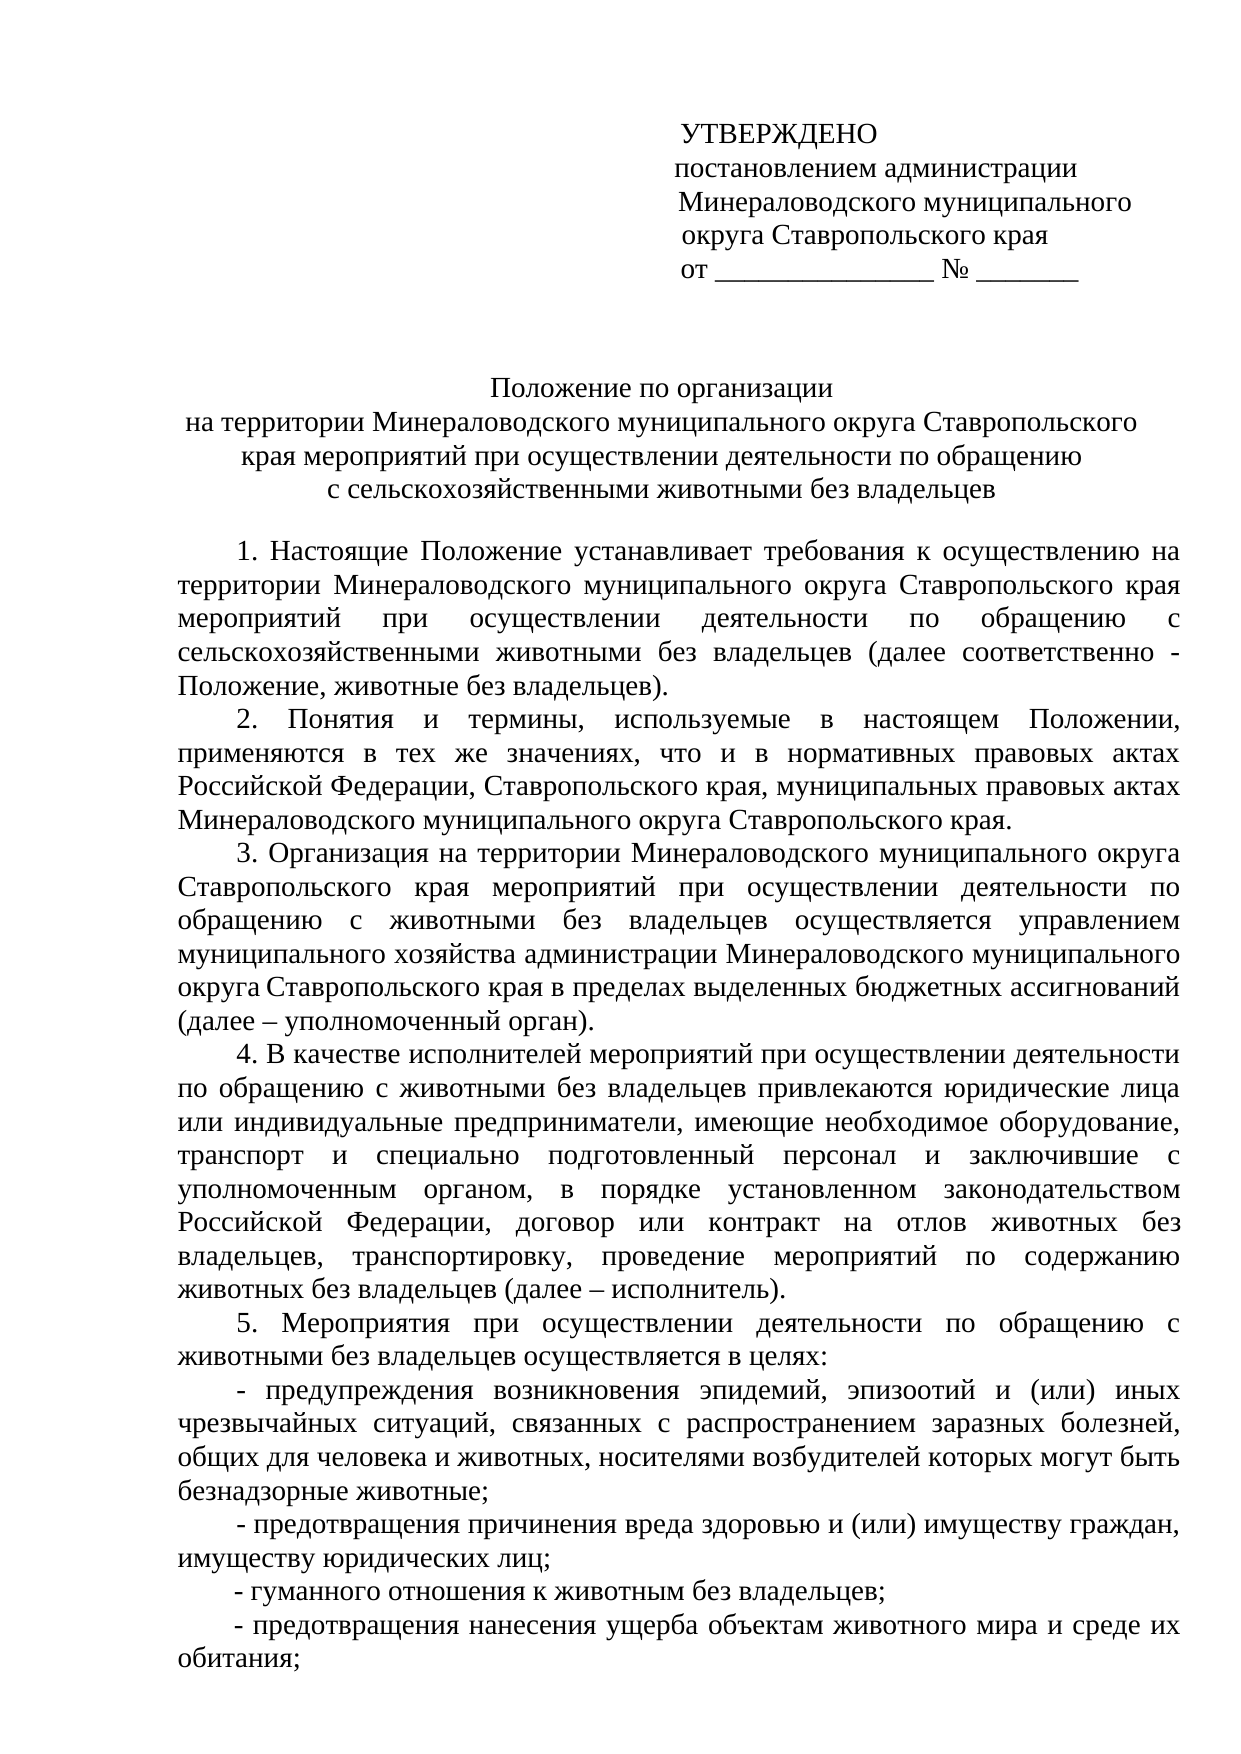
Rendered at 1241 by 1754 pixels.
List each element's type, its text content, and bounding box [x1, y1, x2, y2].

text - гуманного отношения к животным без владельцев; [177, 1573, 1152, 1607]
text 5. Мероприятия при осуществлении деятельности по обращению с животными без владельцев осуществляется в целях: [177, 1305, 1181, 1372]
text постановлением администрации [177, 150, 1152, 184]
text с сельскохозяйственными животными без владельцев [177, 471, 1146, 505]
text - предотвращения нанесения ущерба объектам животного мира и среде их обитания; [177, 1607, 1181, 1674]
text Минераловодского муниципального [177, 184, 1152, 217]
text округа Ставропольского края [177, 217, 1152, 251]
text 2. Понятия и термины, используемые в настоящем Положении, применяются в тех же значениях, что и в нормативных правовых актах Российской Федерации, Ставропольского края, муниципальных правовых актах Минераловодского муниципального округа Ставропольского края. [177, 701, 1181, 835]
text 3. Организация на территории Минераловодского муниципального округа Ставропольского края мероприятий при осуществлении деятельности по обращению с животными без владельцев осуществляется управлением муниципального хозяйства администрации Минераловодского муниципального округа Ставропольского края в пределах выделенных бюджетных ассигнований (далее – уполномоченный орган). [177, 835, 1181, 1037]
text УТВЕРЖДЕНО [177, 117, 1152, 150]
text от _______________ № _______ [177, 251, 1152, 284]
text - предупреждения возникновения эпидемий, эпизоотий и (или) иных чрезвычайных ситуаций, связанных с распространением заразных болезней, общих для человека и животных, носителями возбудителей которых могут быть безнадзорные животные; [177, 1372, 1181, 1506]
text Положение по организации [177, 371, 1146, 404]
text - предотвращения причинения вреда здоровью и (или) имуществу граждан, имуществу юридических лиц; [177, 1506, 1181, 1573]
text 4. В качестве исполнителей мероприятий при осуществлении деятельности по обращению с животными без владельцев привлекаются юридические лица или индивидуальные предприниматели, имеющие необходимое оборудование, транспорт и специально подготовленный персонал и заключившие с уполномоченным органом, в порядке установленном законодательством Российской Федерации, договор или контракт на отлов животных без владельцев, транспортировку, проведение мероприятий по содержанию животных без владельцев (далее – исполнитель). [177, 1037, 1181, 1305]
text 1. Настоящие Положение устанавливает требования к осуществлению на территории Минераловодского муниципального округа Ставропольского края мероприятий при осуществлении деятельности по обращению с сельскохозяйственными животными без владельцев (далее соответственно - Положение, животные без владельцев). [177, 533, 1181, 701]
text на территории Минераловодского муниципального округа Ставропольского края мероприятий при осуществлении деятельности по обращению [177, 404, 1146, 471]
